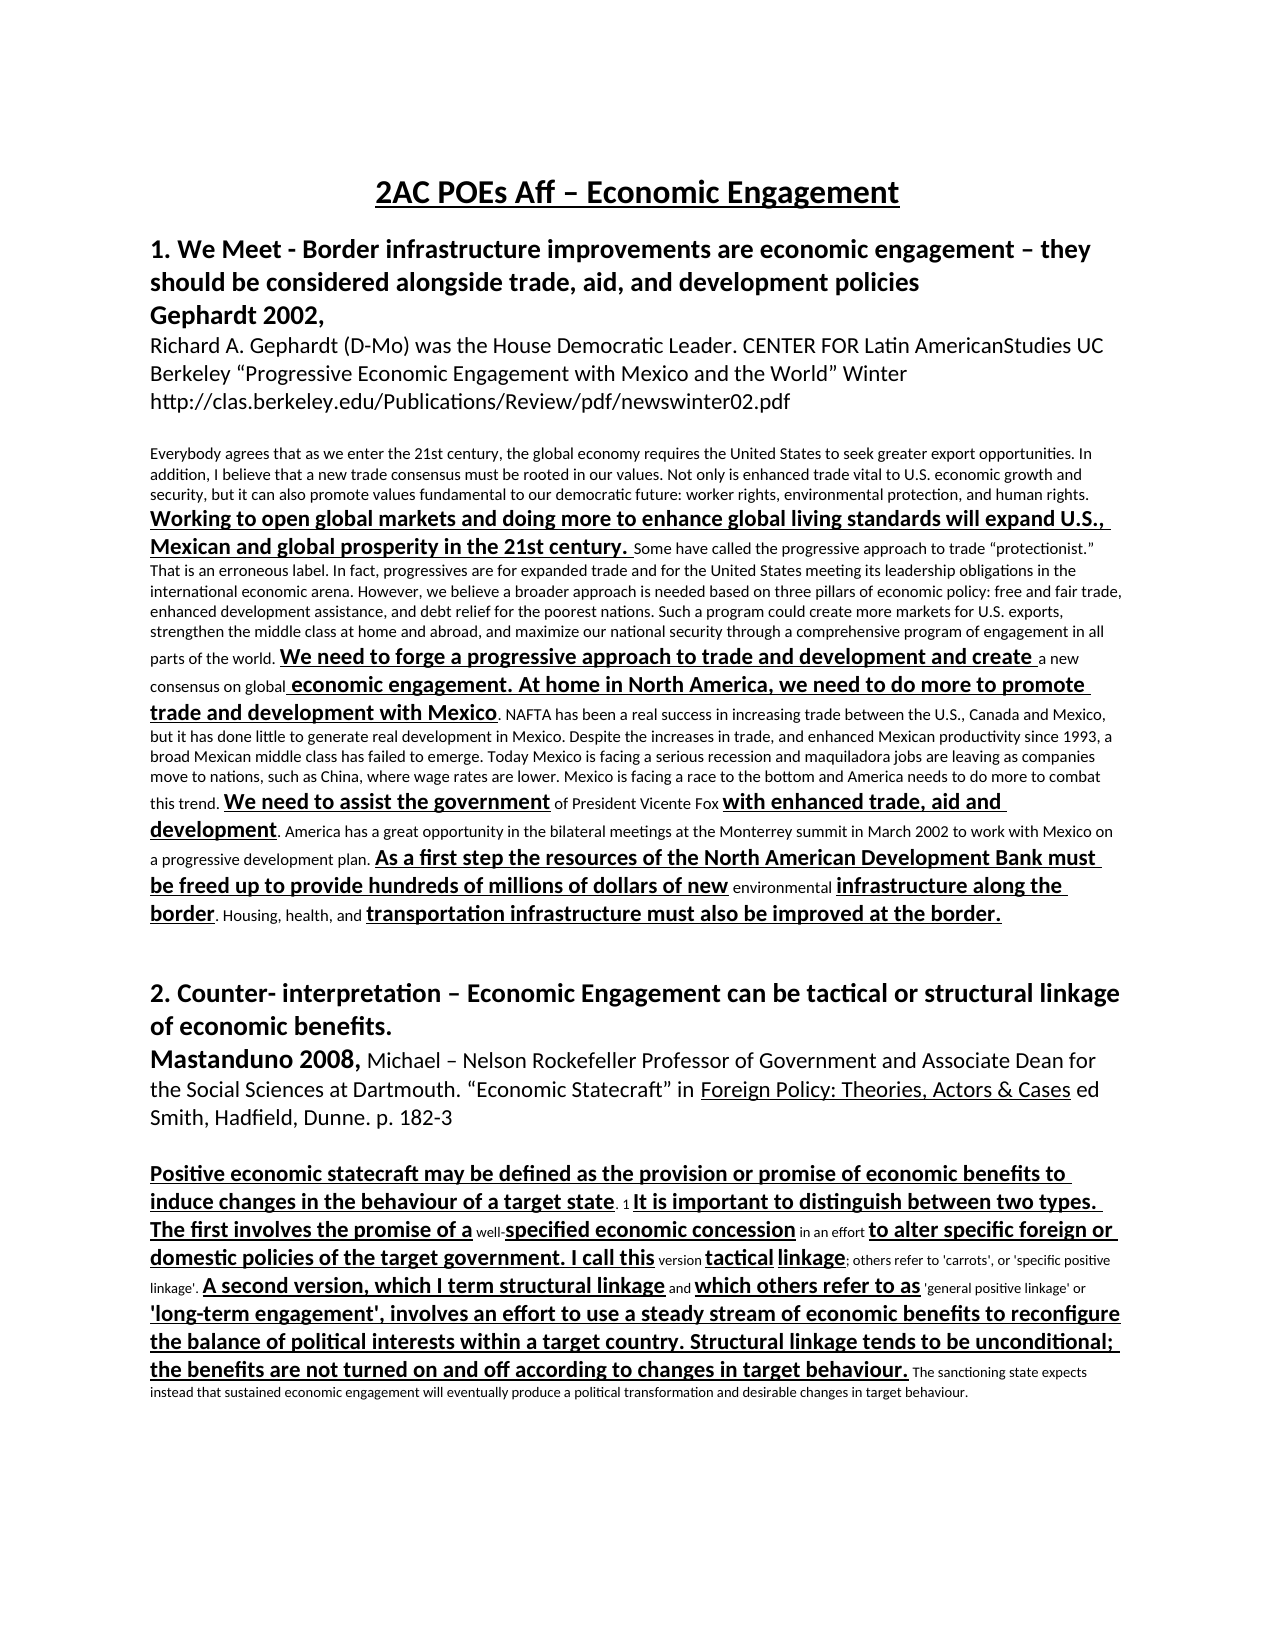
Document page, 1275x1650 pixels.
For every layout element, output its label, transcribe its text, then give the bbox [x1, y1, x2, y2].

text Mastanduno 2008, Michael – Nelson Rockefeller Professor of Government and Associate Dean for the Social Sciences at Dartmouth. “Economic Statecraft” in Foreign Policy: Theories, Actors & Cases ed Smith, Hadfield, Dunne. p. 182-3 [150, 1042, 1125, 1131]
text Gephardt 2002, Richard A. Gephardt (D-Mo) was the House Democratic Leader. CENTER FOR Latin AmericanStudies UC Berkeley “Progressive Economic Engagement with Mexico and the World” Winter http://clas.berkeley.edu/Publications/Review/pdf/newswinter02.pdf [150, 298, 1125, 416]
text Everybody agrees that as we enter the 21st century, the global economy requires the United States to seek greater export opportunities. In addition, I believe that a new trade consensus must be rooted in our values. Not only is enhanced trade vital to U.S. economic growth and security, but it can also promote values fundamental to our democratic future: worker rights, environmental protection, and human rights. Working to open global markets and doing more to enhance global living standards will expand U.S., Mexican and global prosperity in the 21st century. Some have called the progressive approach to trade “protectionist.” That is an erroneous label. In fact, progressives are for expanded trade and for the United States meeting its leadership obligations in the international economic arena. However, we believe a broader approach is needed based on three pillars of economic policy: free and fair trade, enhanced development assistance, and debt relief for the poorest nations. Such a program could create more markets for U.S. exports, strengthen the middle class at home and abroad, and maximize our national security through a comprehensive program of engagement in all parts of the world. We need to forge a progressive approach to trade and development and create a new consensus on global economic engagement. At home in North America, we need to do more to promote trade and development with Mexico. NAFTA has been a real success in increasing trade between the U.S., Canada and Mexico, but it has done little to generate real development in Mexico. Despite the increases in trade, and enhanced Mexican productivity since 1993, a broad Mexican middle class has failed to emerge. Today Mexico is facing a serious recession and maquiladora jobs are leaving as companies move to nations, such as China, where wage rates are lower. Mexico is facing a race to the bottom and America needs to do more to combat this trend. We need to assist the government of President Vicente Fox with enhanced trade, aid and development. America has a great opportunity in the bilateral meetings at the Monterrey summit in March 2002 to work with Mexico on a progressive development plan. As a first step the resources of the North American Development Bank must be freed up to provide hundreds of millions of dollars of new environmental infrastructure along the border. Housing, health, and transportation infrastructure must also be improved at the border. [150, 443, 1125, 927]
text Positive economic statecraft may be defined as the provision or promise of economic benefits to induce changes in the behaviour of a target state. 1 It is important to distinguish between two types. The first involves the promise of a well-specified economic concession in an effort to alter specific foreign or domestic policies of the target government. I call this version tactical linkage; others refer to 'carrots', or 'specific positive linkage'. A second version, which I term structural linkage and which others refer to as 'general positive linkage' or 'long-term engagement', involves an effort to use a steady stream of economic benefits to reconfigure the balance of political interests within a target country. Structural linkage tends to be unconditional; the benefits are not turned on and off according to changes in target behaviour. The sanctioning state expects instead that sustained economic engagement will eventually produce a political transformation and desirable changes in target behaviour. [150, 1159, 1125, 1401]
subtitle 2AC POEs Aff – Economic Engagement [150, 171, 1125, 212]
subtitle 2. Counter- interpretation – Economic Engagement can be tactical or structural linkage of economic benefits. [150, 976, 1125, 1042]
subtitle 1. We Meet - Border infrastructure improvements are economic engagement – they should be considered alongside trade, aid, and development policies [150, 232, 1125, 298]
